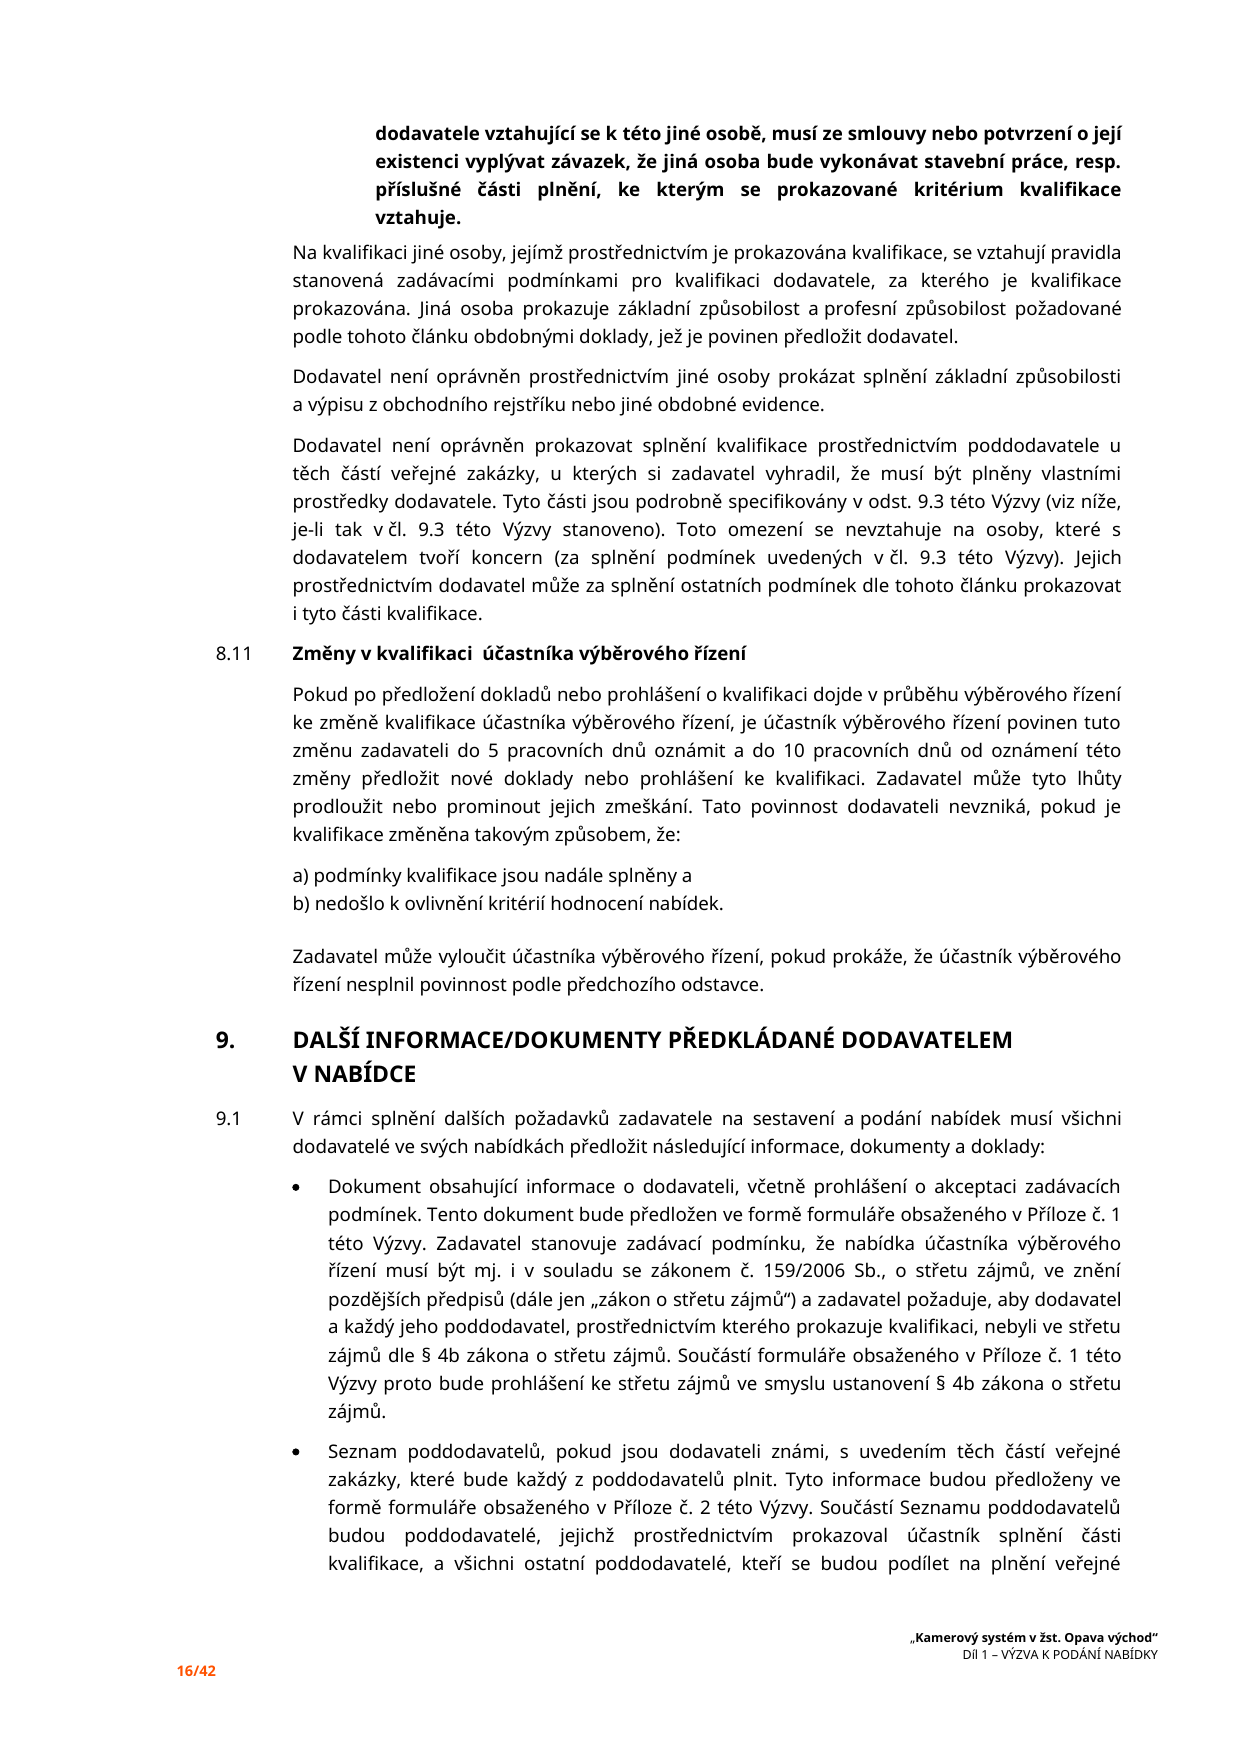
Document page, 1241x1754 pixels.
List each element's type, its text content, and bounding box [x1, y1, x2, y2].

text V rámci splnění dalších požadavků zadavatele na sestavení a podání nabídek musí všichni dodavatelé ve svých nabídkách předložit následující informace, dokumenty a doklady: [216, 1105, 1122, 1159]
text Zadavatel může vyloučit účastníka výběrového řízení, pokud prokáže, že účastník výběrového řízení nesplnil povinnost podle předchozího odstavce. [292, 943, 1122, 996]
text Dokument obsahující informace o dodavateli, včetně prohlášení o akceptaci zadávacích podmínek. Tento dokument bude předložen ve formě formuláře obsaženého v Příloze č. 1 této Výzvy. Zadavatel stanovuje zadávací podmínku, že nabídka účastníka výběrového řízení musí být mj. i v souladu se zákonem č. 159/2006 Sb., o střetu zájmů, ve znění pozdějších předpisů (dále jen „zákon o střetu zájmů“) a zadavatel požaduje, aby dodavatel a každý jeho poddodavatel, prostřednictvím kterého prokazuje kvalifikaci, nebyli ve střetu zájmů dle § 4b zákona o střetu zájmů. Součástí formuláře obsaženého v Příloze č. 1 této Výzvy proto bude prohlášení ke střetu zájmů ve smyslu ustanovení § 4b zákona o střetu zájmů. [292, 1174, 1122, 1423]
text Pokud po předložení dokladů nebo prohlášení o kvalifikaci dojde v průběhu výběrového řízení ke změně kvalifikace účastníka výběrového řízení, je účastník výběrového řízení povinen tuto změnu zadavateli do 5 pracovních dnů oznámit a do 10 pracovních dnů od oznámení této změny předložit nové doklady nebo prohlášení ke kvalifikaci. Zadavatel může tyto lhůty prodloužit nebo prominout jejich zmeškání. Tato povinnost dodavateli nevzniká, pokud je kvalifikace změněna takovým způsobem, že: [292, 681, 1122, 847]
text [292, 1438, 1122, 1576]
text a) podmínky kvalifikace jsou nadále splněny a [292, 862, 1122, 887]
text Na kvalifikaci jiné osoby, jejímž prostřednictvím je prokazována kvalifikace, se vztahují pravidla stanovená zadávacími podmínkami pro kvalifikaci dodavatele, za kterého je kvalifikace prokazována. Jiná osoba prokazuje základní způsobilost a profesní způsobilost požadované podle tohoto článku obdobnými doklady, jež je povinen předložit dodavatel. [292, 239, 1122, 348]
text b) nedošlo k ovlivnění kritérií hodnocení nabídek. [292, 890, 1122, 915]
text Dodavatel není oprávněn prostřednictvím jiné osoby prokázat splnění základní způsobilosti a výpisu z obchodního rejstříku nebo jiné obdobné evidence. [292, 363, 1122, 417]
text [328, 121, 1122, 230]
text Dodavatel není oprávněn prokazovat splnění kvalifikace prostřednictvím poddodavatele u těch částí veřejné zakázky, u kterých si zadavatel vyhradil, že musí být plněny vlastními prostředky dodavatele. Tyto části jsou podrobně specifikovány v odst. 9.3 této Výzvy (viz níže, je-li tak v čl. 9.3 této Výzvy stanoveno). Toto omezení se nevztahuje na osoby, které s dodavatelem tvoří koncern (za splnění podmínek uvedených v čl. 9.3 této Výzvy). Jejich prostřednictvím dodavatel může za splnění ostatních podmínek dle tohoto článku prokazovat i tyto části kvalifikace. [292, 432, 1122, 626]
text DALŠÍ INFORMACE/DOKUMENTY PŘEDKLÁDANÉ DODAVATELEM V NABÍDCE [216, 1024, 1122, 1089]
text Změny v kvalifikaci účastníka výběrového řízení [216, 641, 1122, 666]
